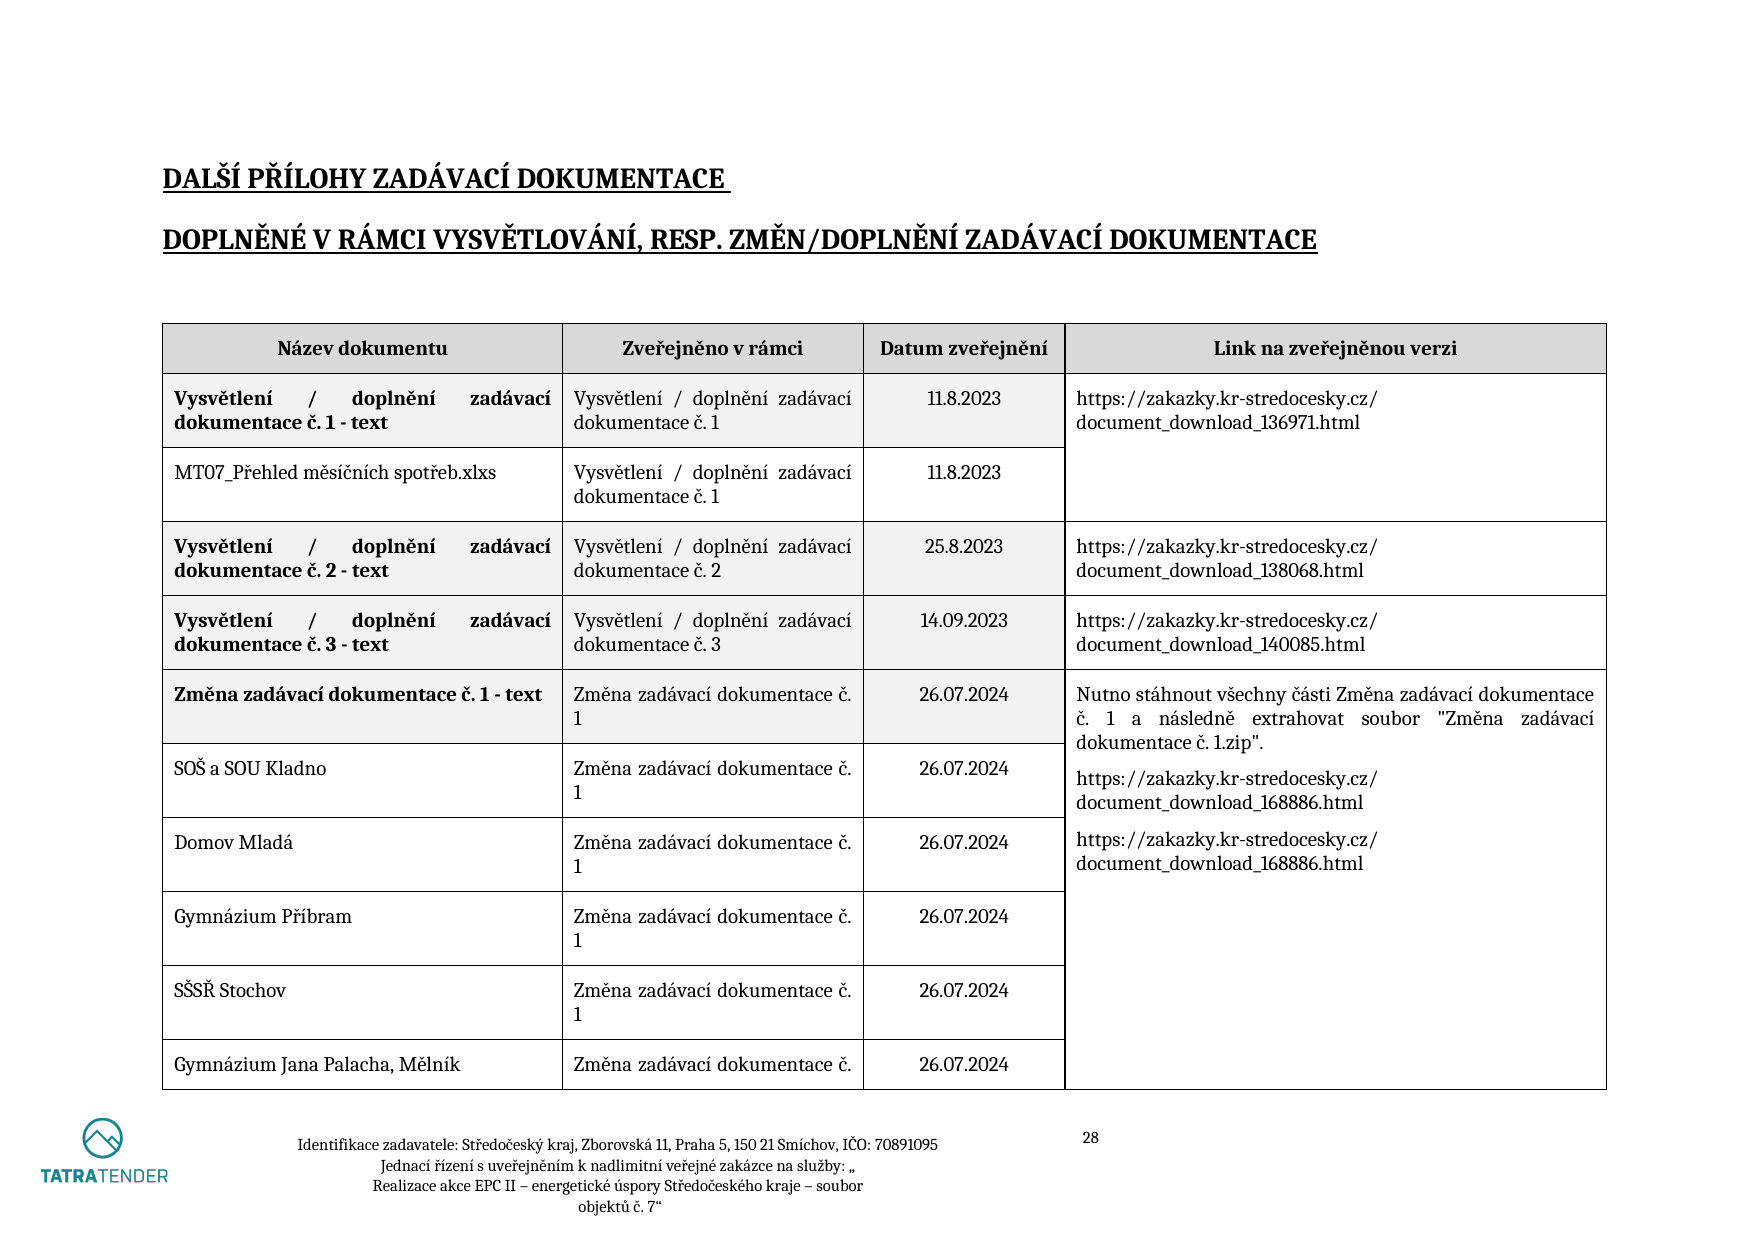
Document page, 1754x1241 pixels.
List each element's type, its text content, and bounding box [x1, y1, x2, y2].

table_cell SOŠ a SOU Kladno [163, 744, 562, 817]
table_cell Domov Mladá [163, 818, 562, 891]
table_header Datum zveřejnění [864, 324, 1064, 373]
table_cell Vysvětlení / doplnění zadávací dokumentace č. 3 - text [163, 596, 562, 669]
subtitle DOPLNĚNÉ V RÁMCI VYSVĚTLOVÁNÍ, RESP. ZMĚN/DOPLNĚNÍ ZADÁVACÍ DOKUMENTACE [162, 223, 1606, 257]
table_cell Změna zadávací dokumentace č. 1 [563, 744, 863, 817]
table_cell 11.8.2023 [864, 448, 1064, 521]
table_cell 25.8.2023 [864, 522, 1064, 595]
table_cell SŠSŘ Stochov [163, 966, 562, 1039]
table_cell Vysvětlení / doplnění zadávací dokumentace č. 3 [563, 596, 863, 669]
table_cell Vysvětlení / doplnění zadávací dokumentace č. 2 - text [163, 522, 562, 595]
table_cell MT07_Přehled měsíčních spotřeb.xlxs [163, 448, 562, 521]
table_cell Změna zadávací dokumentace č. 1 - text [163, 670, 562, 743]
table_cell Vysvětlení / doplnění zadávací dokumentace č. 2 [563, 522, 863, 595]
table_cell 26.07.2024 [864, 818, 1064, 891]
table_cell 26.07.2024 [864, 966, 1064, 1039]
table_cell 26.07.2024 [864, 670, 1064, 743]
table_cell 26.07.2024 [864, 892, 1064, 965]
table_cell 14.09.2023 [864, 596, 1064, 669]
table_cell 26.07.2024 [864, 744, 1064, 817]
table_cell https://zakazky.kr-stredocesky.cz/document_download_136971.html [1066, 374, 1606, 521]
table_header Název dokumentu [163, 324, 562, 373]
table_cell https://zakazky.kr-stredocesky.cz/document_download_140085.html [1066, 596, 1606, 669]
table_cell Vysvětlení / doplnění zadávací dokumentace č. 1 [563, 448, 863, 521]
picture [20, 1108, 188, 1197]
table_cell Vysvětlení / doplnění zadávací dokumentace č. 1 - text [163, 374, 562, 447]
table_cell 26.07.2024 [864, 1040, 1064, 1089]
table_cell Změna zadávací dokumentace č. 1 [563, 670, 863, 743]
table_cell Změna zadávací dokumentace č. 1 [563, 818, 863, 891]
table_cell Změna zadávací dokumentace č. 1 [563, 1040, 863, 1089]
table_cell Změna zadávací dokumentace č. 1 [563, 966, 863, 1039]
table_header Zveřejněno v rámci [563, 324, 863, 373]
table_cell Vysvětlení / doplnění zadávací dokumentace č. 1 [563, 374, 863, 447]
subtitle DALŠÍ PŘÍLOHY ZADÁVACÍ DOKUMENTACE [162, 162, 1606, 196]
table_cell Změna zadávací dokumentace č. 1 [563, 892, 863, 965]
table_cell Gymnázium Jana Palacha, Mělník [163, 1040, 562, 1089]
table_cell Nutno stáhnout všechny části Změna zadávací dokumentace č. 1 a následně extrahovat soubor "Změna zadávací dokumentace č. 1.zip". https://zakazky.kr-stredocesky.cz/document_download_168886.html https://zakazky.kr-stredocesky.cz/document_download_168886.html [1066, 670, 1606, 1089]
table_cell https://zakazky.kr-stredocesky.cz/document_download_138068.html [1066, 522, 1606, 595]
table_cell Gymnázium Příbram [163, 892, 562, 965]
table_header Link na zveřejněnou verzi [1066, 324, 1606, 373]
table_cell 11.8.2023 [864, 374, 1064, 447]
